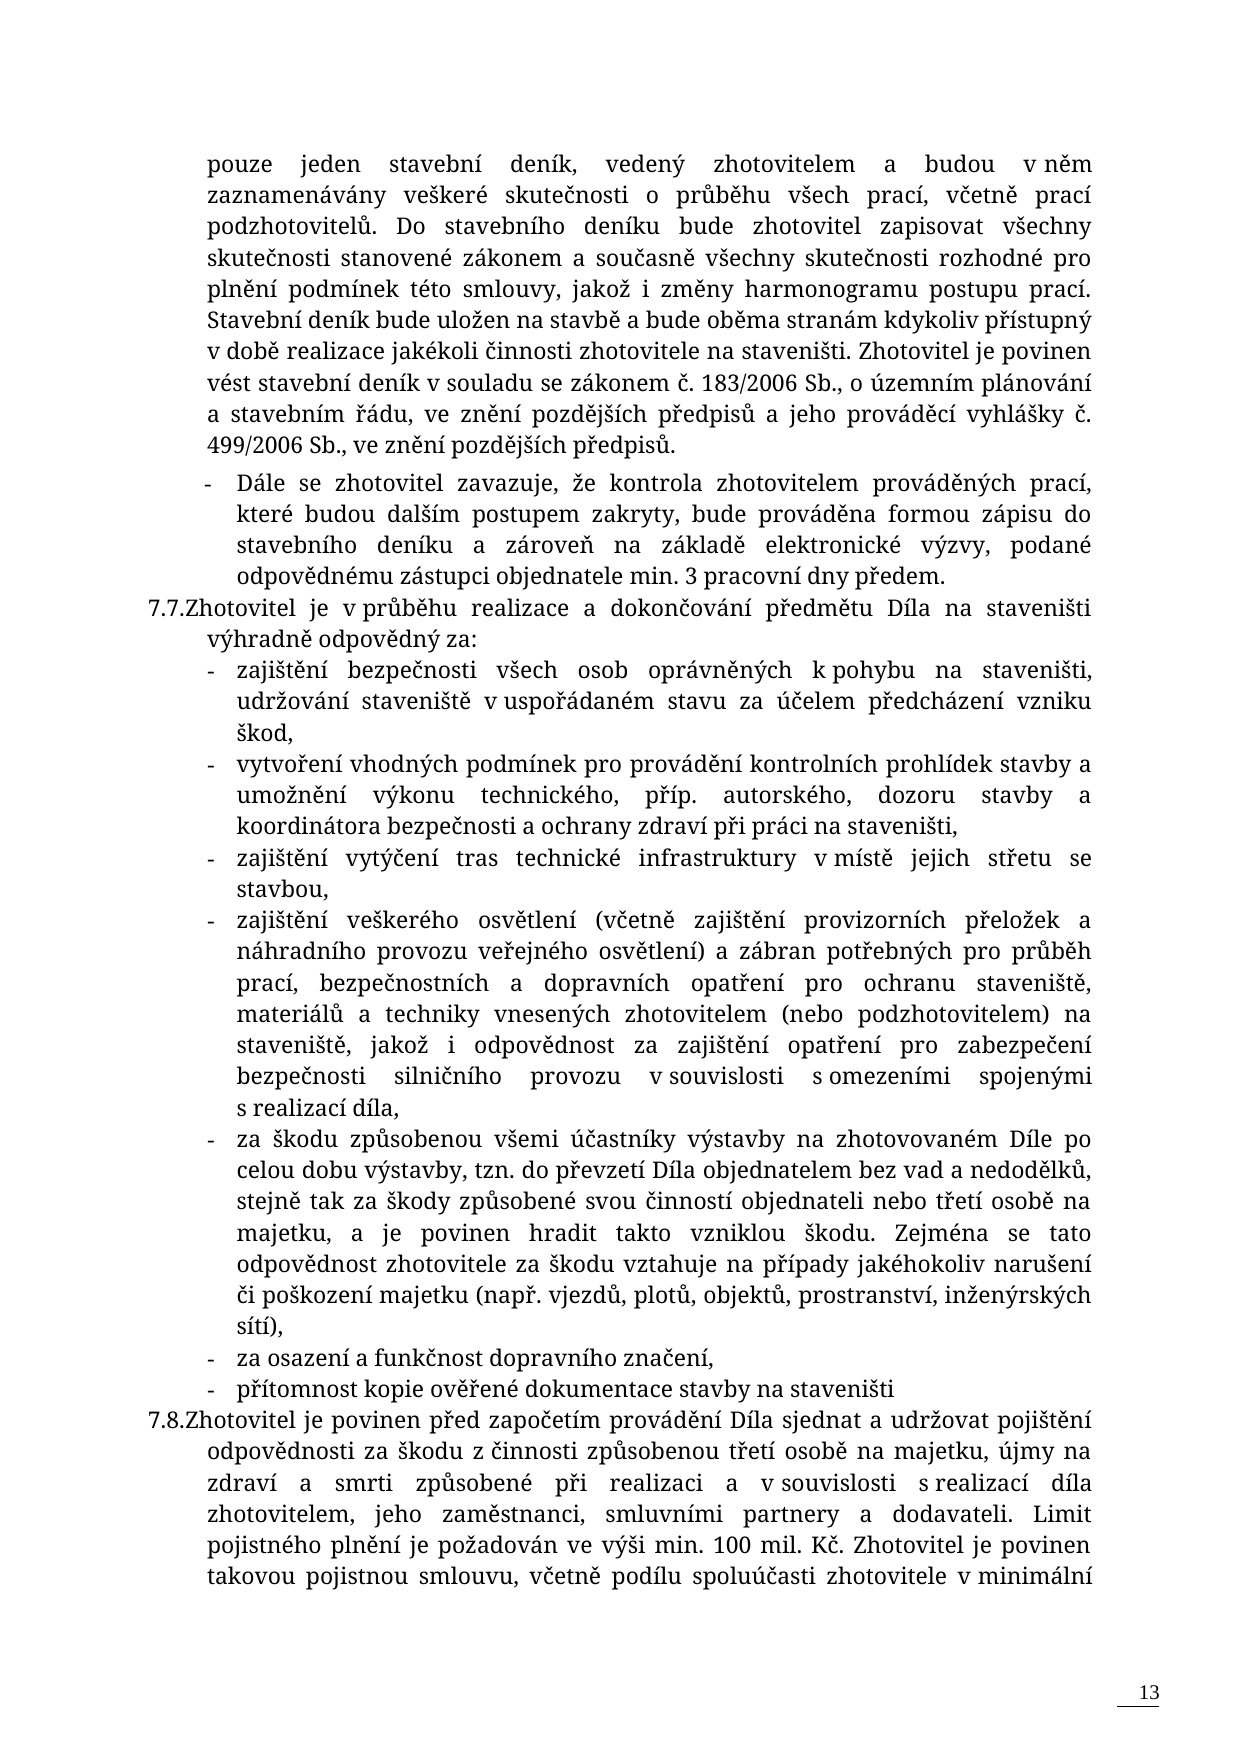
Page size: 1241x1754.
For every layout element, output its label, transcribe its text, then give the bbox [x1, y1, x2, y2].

list Zhotovitel je v průběhu realizace a dokončování předmětu Díla na staveništi výhradně odpovědný za: [148, 591, 1092, 654]
list zajištění veškerého osvětlení (včetně zajištění provizorních přeložek a náhradního provozu veřejného osvětlení) a zábran potřebných pro průběh prací, bezpečnostních a dopravních opatření pro ochranu staveniště, materiálů a techniky vnesených zhotovitelem (nebo podzhotovitelem) na staveniště, jakož i odpovědnost za zajištění opatření pro zabezpečení bezpečnosti silničního provozu v souvislosti s omezeními spojenými s realizací díla, [207, 904, 1092, 1123]
list zajištění bezpečnosti všech osob oprávněných k pohybu na staveništi, udržování staveniště v uspořádaném stavu za účelem předcházení vzniku škod, [207, 654, 1092, 748]
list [148, 148, 1092, 460]
list vytvoření vhodných podmínek pro provádění kontrolních prohlídek stavby a umožnění výkonu technického, příp. autorského, dozoru stavby a koordinátora bezpečnosti a ochrany zdraví při práci na staveništi, [207, 748, 1092, 841]
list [148, 1404, 1092, 1591]
list za škodu způsobenou všemi účastníky výstavby na zhotovovaném Díle po celou dobu výstavby, tzn. do převzetí Díla objednatelem bez vad a nedodělků, stejně tak za škody způsobené svou činností objednateli nebo třetí osobě na majetku, a je povinen hradit takto vzniklou škodu. Zejména se tato odpovědnost zhotovitele za škodu vztahuje na případy jakéhokoliv narušení či poškození majetku (např. vjezdů, plotů, objektů, prostranství, inženýrských sítí), [207, 1123, 1092, 1341]
list zajištění vytýčení tras technické infrastruktury v místě jejich střetu se stavbou, [207, 841, 1092, 904]
list přítomnost kopie ověřené dokumentace stavby na staveništi [207, 1373, 1092, 1404]
list Dále se zhotovitel zavazuje, že kontrola zhotovitelem prováděných prací, které budou dalším postupem zakryty, bude prováděna formou zápisu do stavebního deníku a zároveň na základě elektronické výzvy, podané odpovědnému zástupci objednatele min. 3 pracovní dny předem. [204, 466, 1092, 591]
list za osazení a funkčnost dopravního značení, [207, 1341, 1092, 1373]
